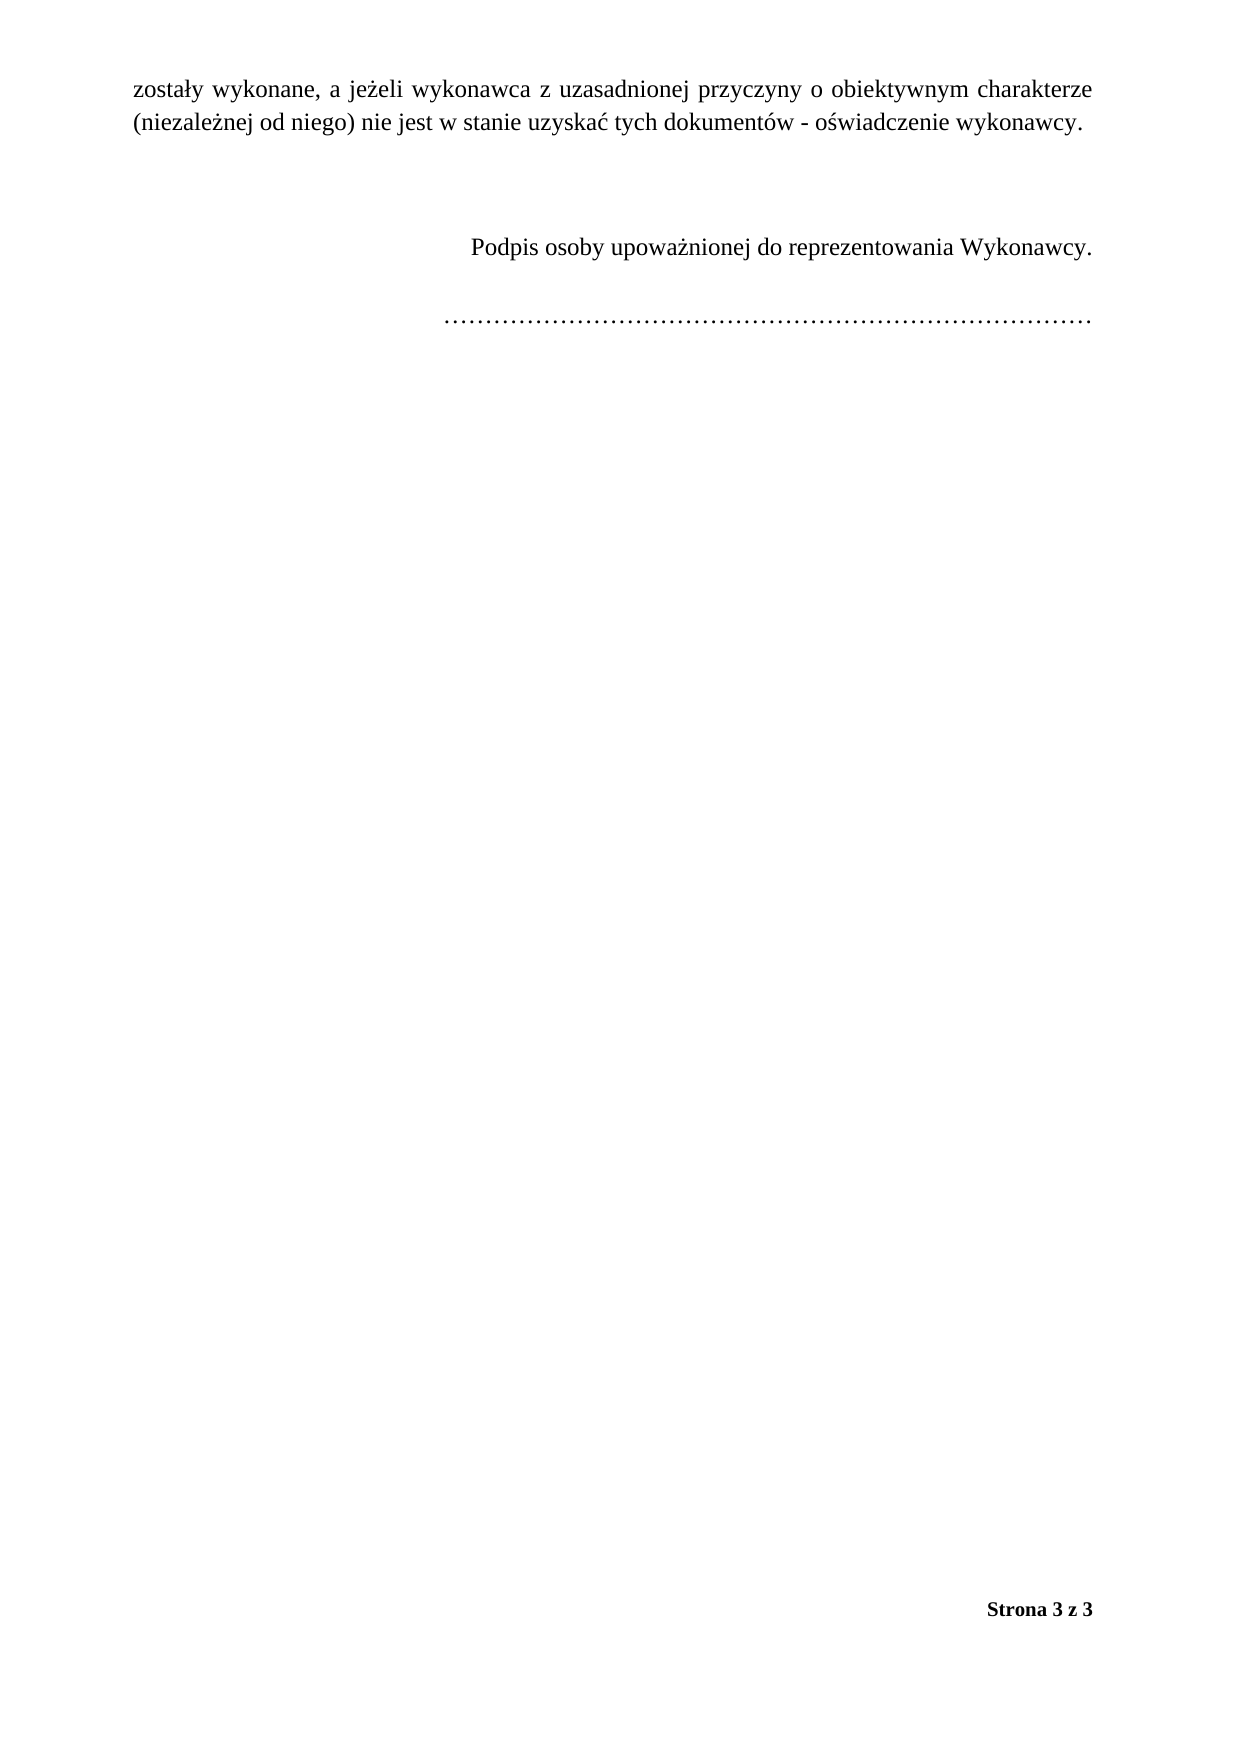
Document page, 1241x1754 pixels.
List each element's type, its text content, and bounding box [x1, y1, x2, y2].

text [133, 74, 1093, 136]
text Podpis osoby upoważnionej do reprezentowania Wykonawcy. [148, 232, 1093, 260]
text …………………………………………………………………… [148, 300, 1093, 329]
